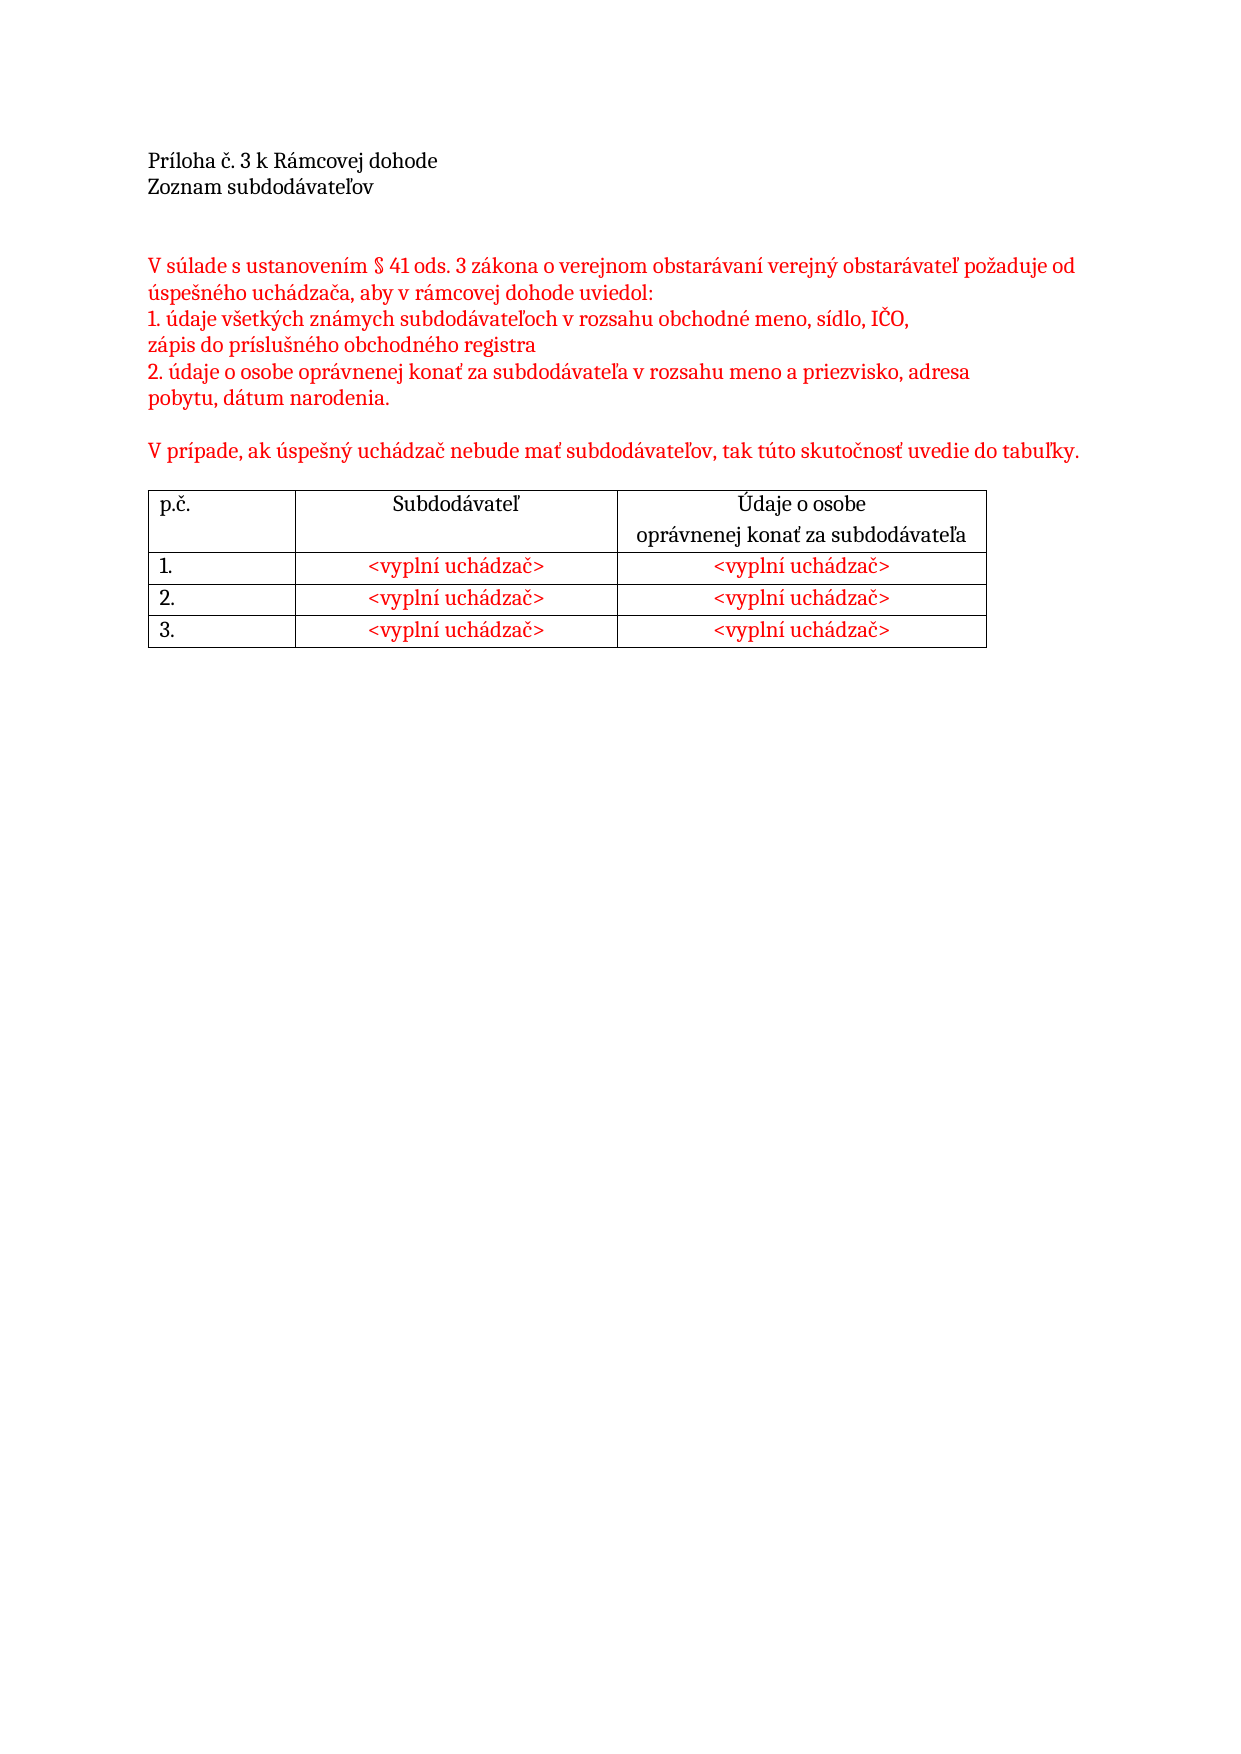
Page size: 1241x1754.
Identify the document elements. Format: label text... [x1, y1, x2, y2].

text pobytu, dátum narodenia. [148, 385, 1093, 411]
text 1. údaje všetkých známych subdodávateľoch v rozsahu obchodné meno, sídlo, IČO, [148, 306, 1093, 332]
table_header Údaje o osobe oprávnenej konať za subdodávateľa [618, 491, 986, 552]
table_cell 2. [149, 585, 295, 615]
table_header Subdodávateľ [296, 491, 617, 552]
title Príloha č. 3 k Rámcovej dohode [148, 148, 1093, 174]
table_cell <vyplní uchádzač> [618, 616, 986, 647]
table_cell <vyplní uchádzač> [618, 553, 986, 584]
text V súlade s ustanovením § 41 ods. 3 zákona o verejnom obstarávaní verejný obstarávateľ požaduje od úspešného uchádzača, aby v rámcovej dohode uviedol: [148, 253, 1093, 306]
text V prípade, ak úspešný uchádzač nebude mať subdodávateľov, tak túto skutočnosť uvedie do tabuľky. [148, 437, 1093, 464]
table_cell 1. [149, 553, 295, 584]
text 2. údaje o osobe oprávnenej konať za subdodávateľa v rozsahu meno a priezvisko, adresa [148, 358, 1093, 385]
table_header p.č. [149, 491, 295, 552]
table_cell <vyplní uchádzač> [296, 553, 617, 584]
text Zoznam subdodávateľov [148, 174, 1093, 200]
table_cell <vyplní uchádzač> [618, 585, 986, 615]
table_cell <vyplní uchádzač> [296, 616, 617, 647]
table_cell <vyplní uchádzač> [296, 585, 617, 615]
text zápis do príslušného obchodného registra [148, 332, 1093, 358]
table_cell 3. [149, 616, 295, 647]
